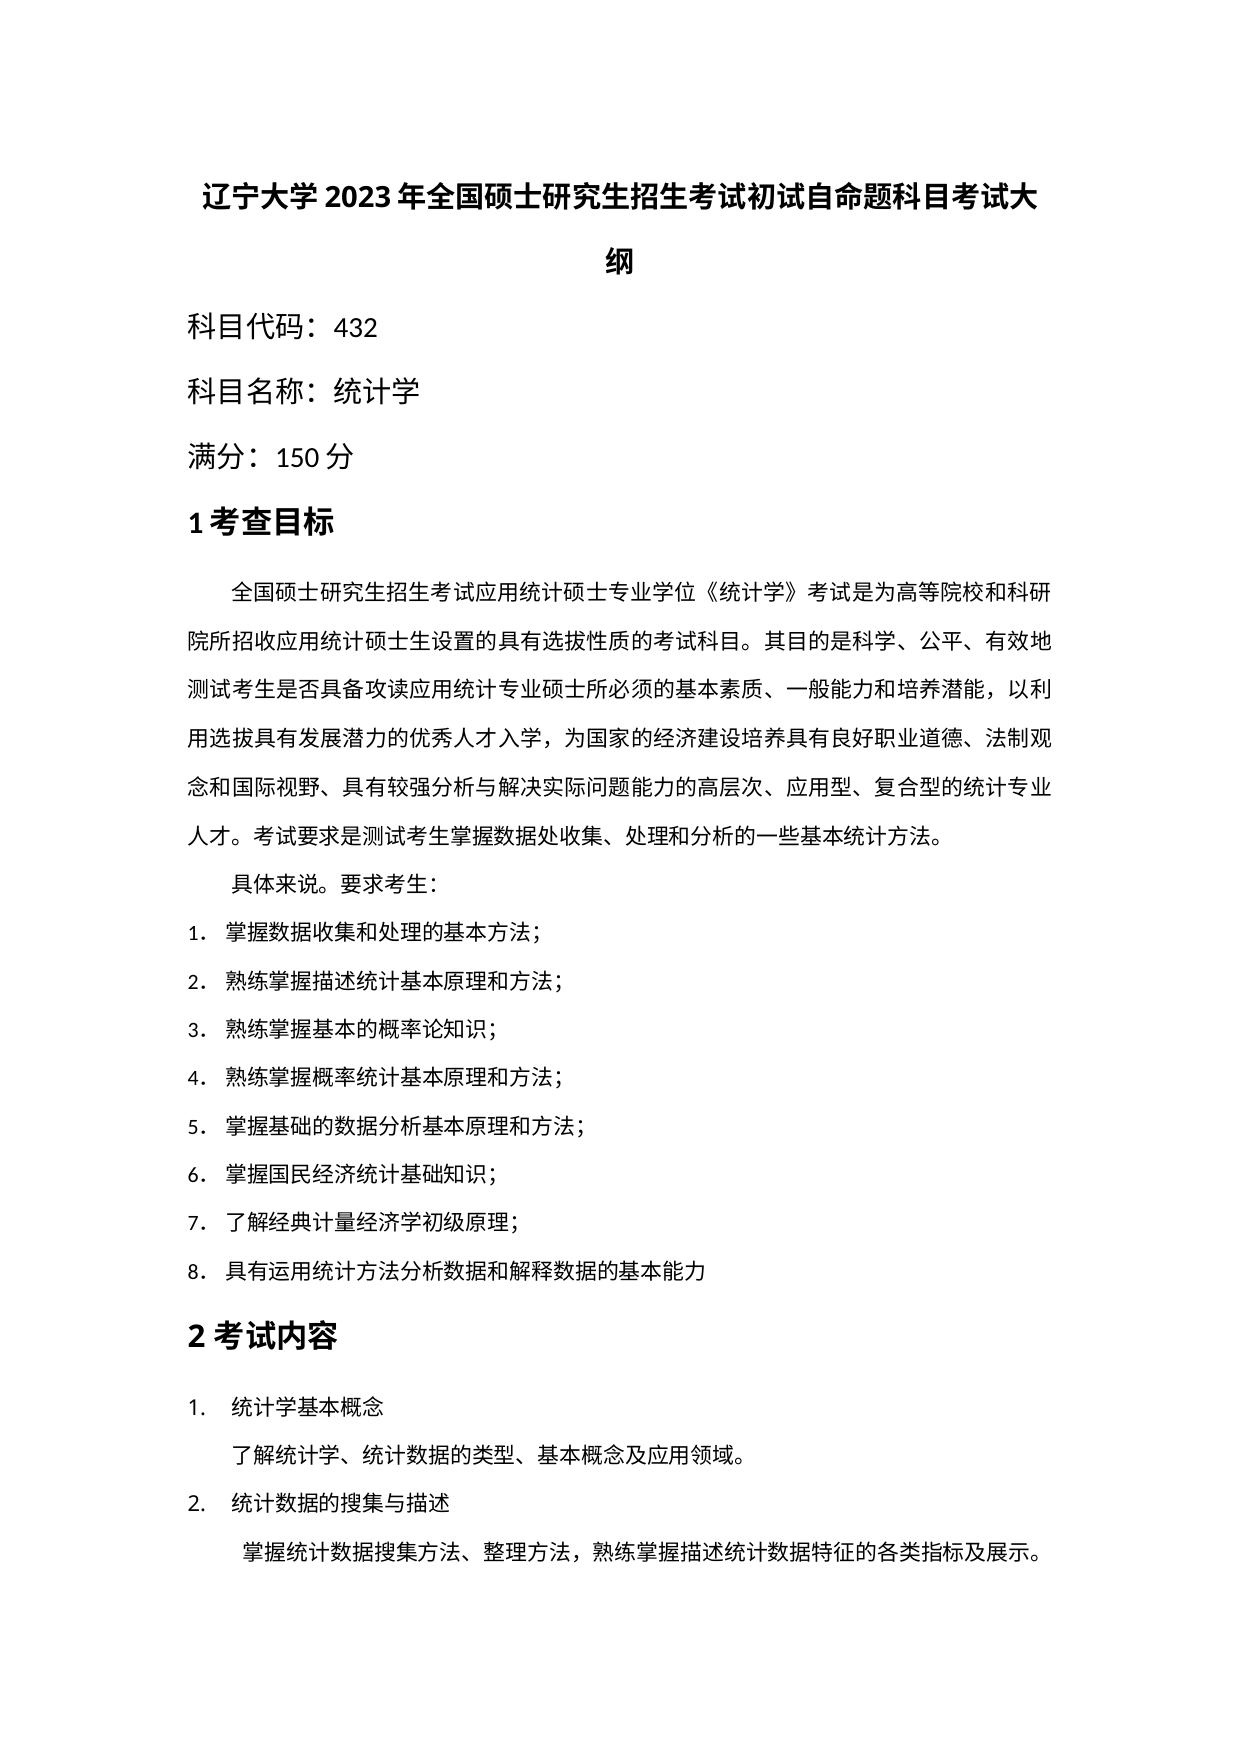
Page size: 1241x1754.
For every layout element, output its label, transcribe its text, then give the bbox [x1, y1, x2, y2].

list 统计数据的搜集与描述 [187, 1486, 1053, 1518]
list 熟练掌握概率统计基本原理和方法； [187, 1060, 1053, 1092]
text 了解统计学、统计数据的类型、基本概念及应用领域。 [231, 1438, 1053, 1470]
list 掌握数据收集和处理的基本方法； [187, 915, 1053, 947]
list 掌握国民经济统计基础知识； [187, 1157, 1053, 1189]
text 2 考试内容 [187, 1302, 1053, 1367]
list 掌握基础的数据分析基本原理和方法； [187, 1108, 1053, 1141]
list 熟练掌握描述统计基本原理和方法； [187, 963, 1053, 996]
text 全国硕士研究生招生考试应用统计硕士专业学位《统计学》考试是为高等院校和科研院所招收应用统计硕士生设置的具有选拔性质的考试科目。其目的是科学、公平、有效地测试考生是否具备攻读应用统计专业硕士所必须的基本素质、一般能力和培养潜能，以利用选拔具有发展潜力的优秀人才入学，为国家的经济建设培养具有良好职业道德、法制观念和国际视野、具有较强分析与解决实际问题能力的高层次、应用型、复合型的统计专业人才。考试要求是测试考生掌握数据处收集、处理和分析的一些基本统计方法。 [187, 574, 1053, 851]
text 1考查目标 [187, 487, 1053, 552]
text 科目名称：统计学 [187, 357, 1053, 422]
text 科目代码：432 [187, 292, 1053, 357]
text 掌握统计数据搜集方法、整理方法，熟练掌握描述统计数据特征的各类指标及展示。 [231, 1534, 1053, 1567]
list 具有运用统计方法分析数据和解释数据的基本能力 [187, 1253, 1053, 1286]
text 辽宁大学2023年全国硕士研究生招生考试初试自命题科目考试大纲 [187, 162, 1053, 292]
list 熟练掌握基本的概率论知识； [187, 1012, 1053, 1044]
text 具体来说。要求考生： [187, 867, 1053, 899]
text 满分：150分 [187, 422, 1053, 487]
list 统计学基本概念 [187, 1389, 1053, 1422]
list 了解经典计量经济学初级原理； [187, 1205, 1053, 1237]
